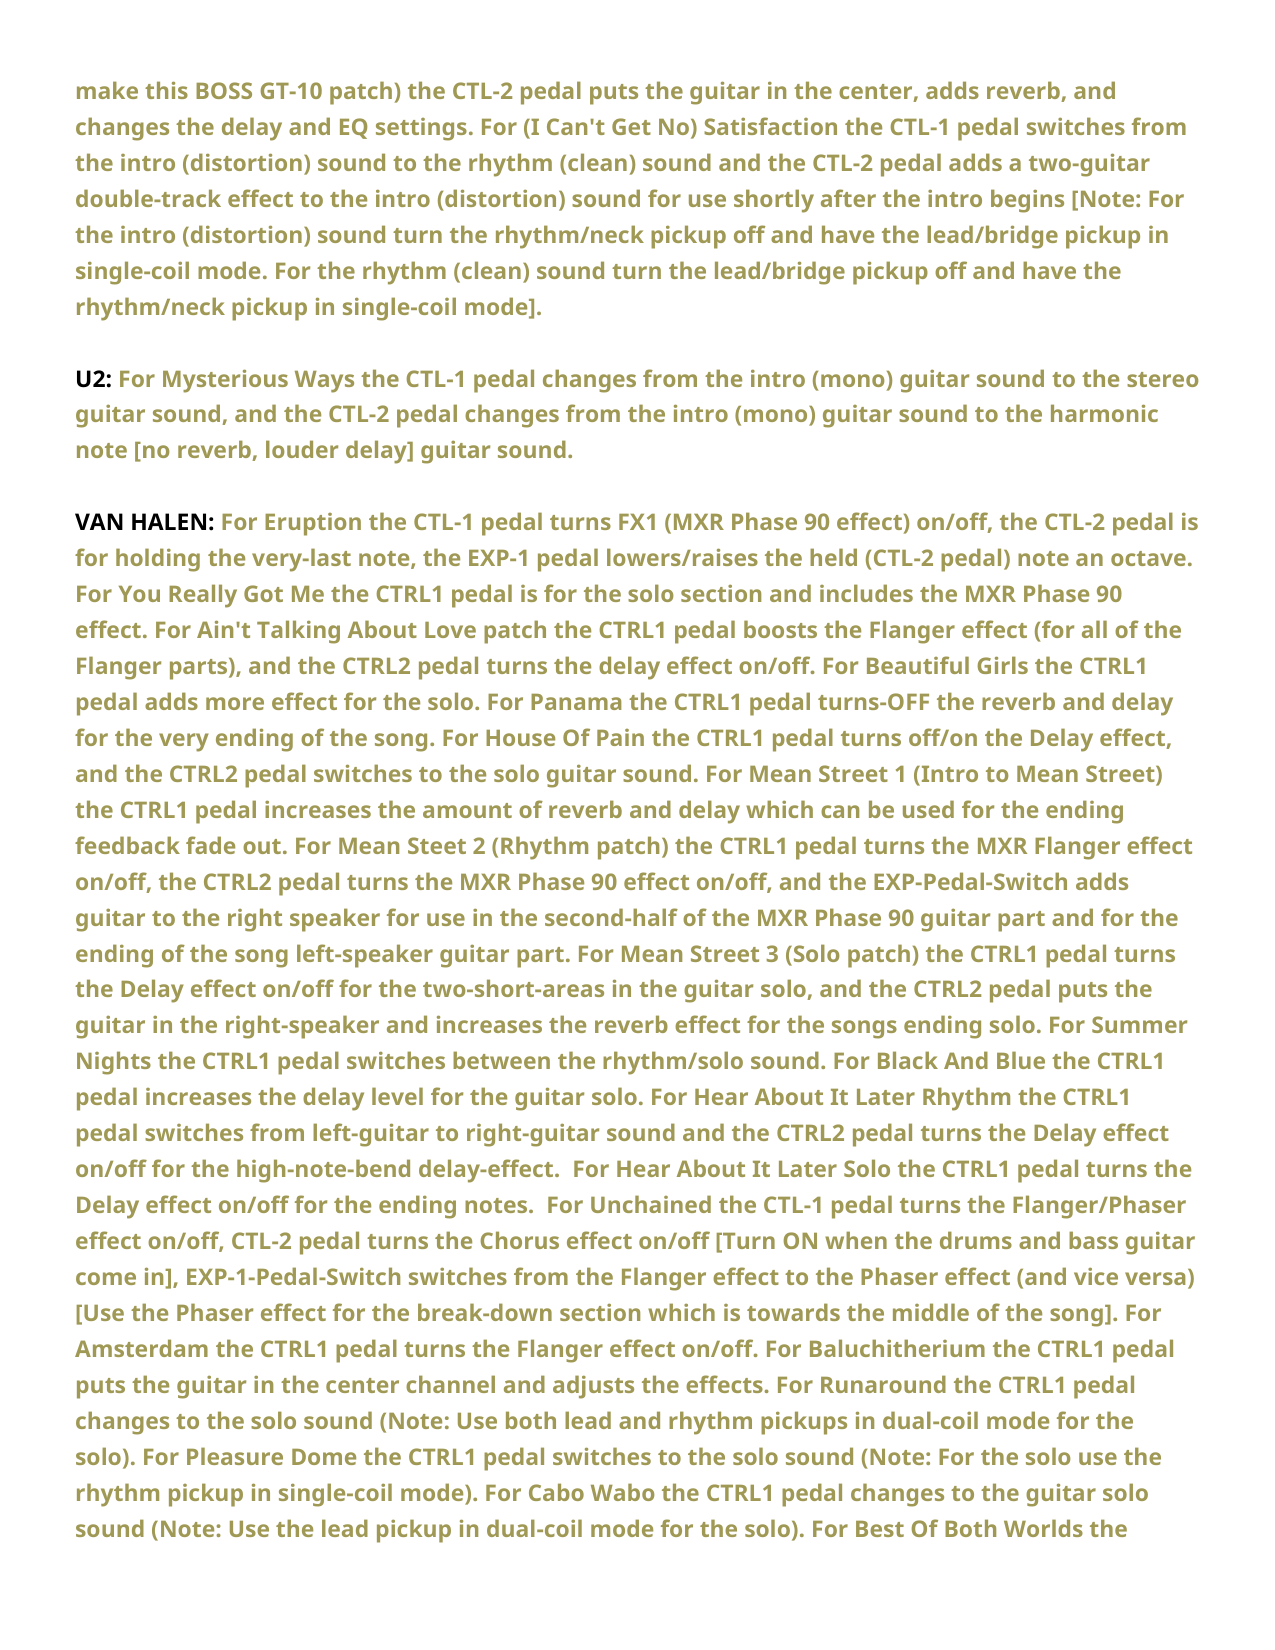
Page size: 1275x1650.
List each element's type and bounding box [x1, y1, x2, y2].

text [75, 75, 1200, 1544]
